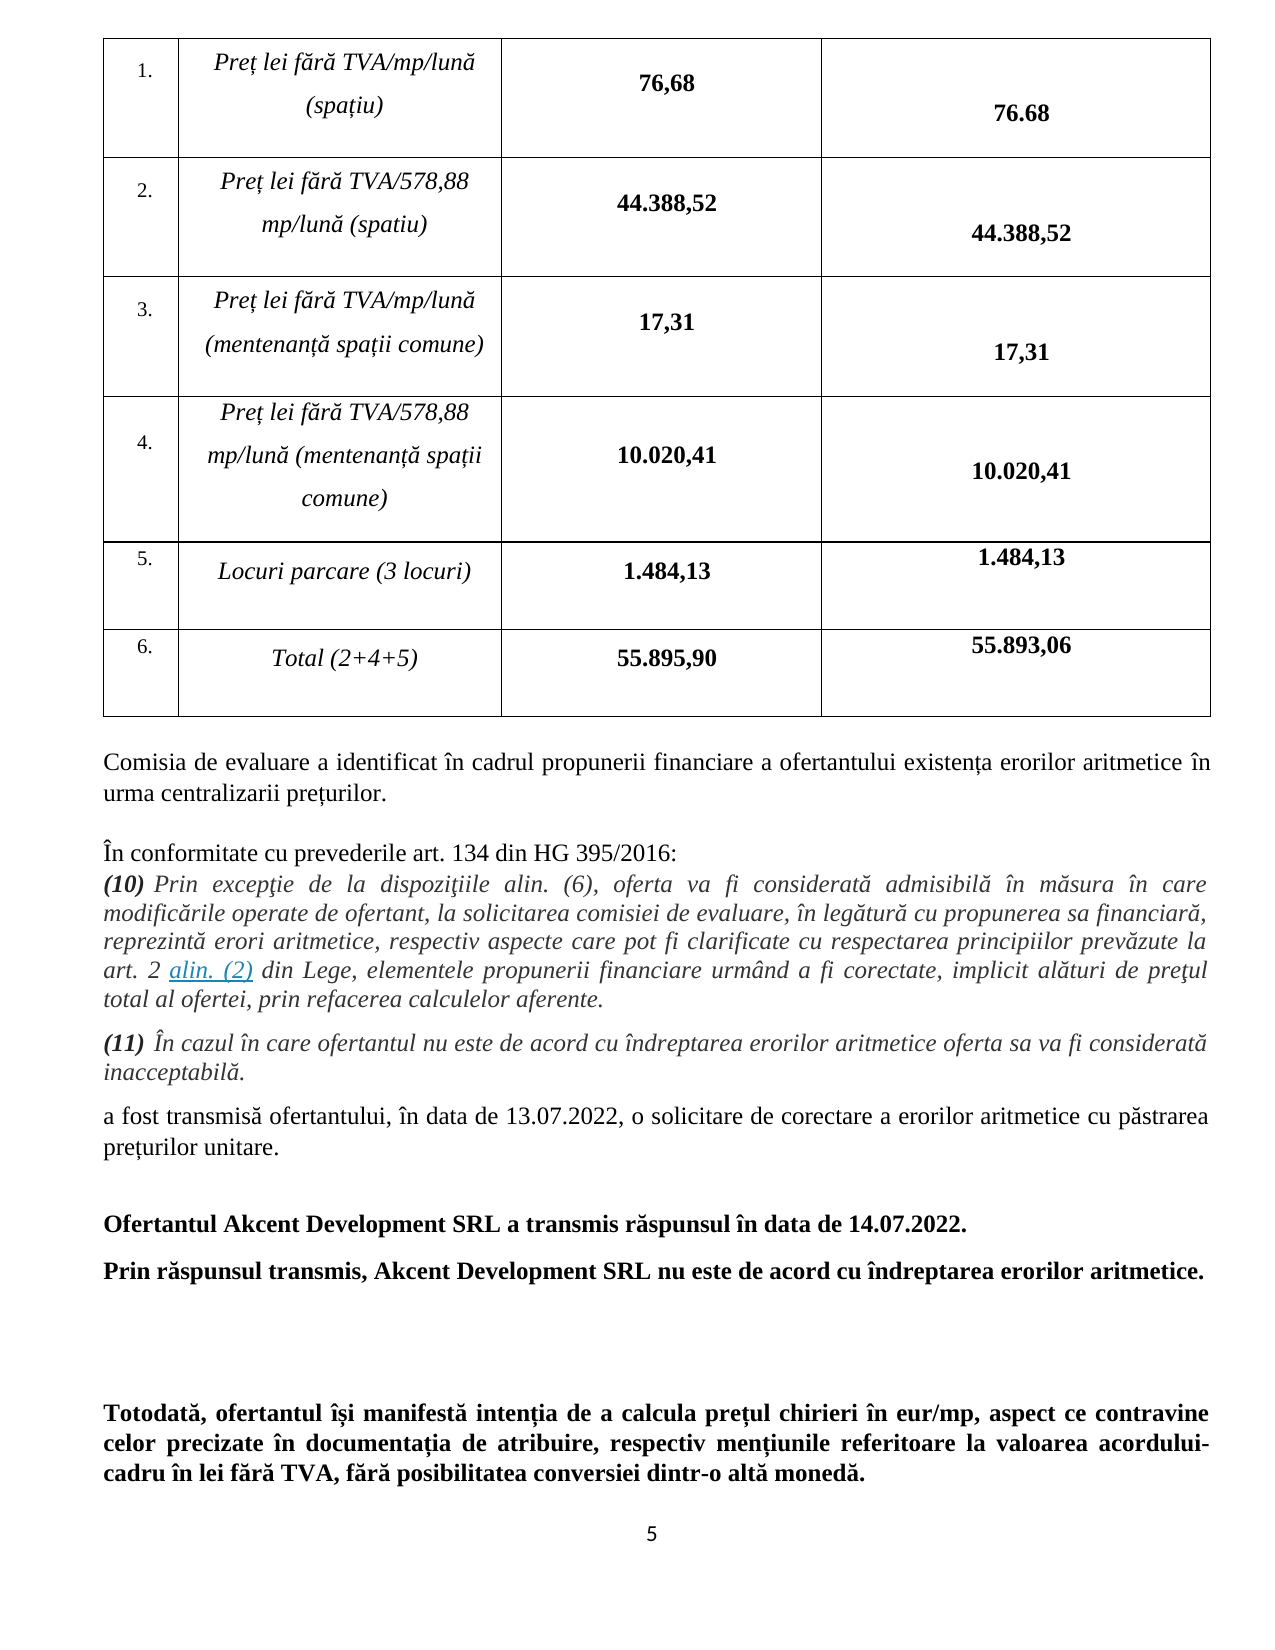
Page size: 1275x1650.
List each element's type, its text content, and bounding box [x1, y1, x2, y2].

table_cell [104, 277, 178, 396]
table_cell 55.895,90 [502, 630, 821, 716]
table_cell Total (2+4+5) [179, 630, 501, 716]
table_cell 76,68 [502, 39, 821, 157]
table_cell Locuri parcare (3 locuri) [179, 543, 501, 629]
table_cell 10.020,41 [502, 397, 821, 541]
table_cell Preț lei fără TVA/578,88 mp/lună (mentenanță spații comune) [179, 397, 501, 541]
text a fost transmisă ofertantului, în data de 13.07.2022, o solicitare de corectare a erorilor aritmetice cu păstrarea prețurilor unitare. [103, 1101, 1211, 1161]
table_cell Preț lei fără TVA/mp/lună (spațiu) [179, 39, 501, 157]
text (10) Prin excepţie de la dispoziţiile alin. (6), oferta va fi considerată admisibilă în măsura în care modificările operate de ofertant, la solicitarea comisiei de evaluare, în legătură cu propunerea sa financiară, reprezintă erori aritmetice, respectiv aspecte care pot fi clarificate cu respectarea principiilor prevăzute la art. 2 alin. (2) din Lege, elementele propunerii financiare urmând a fi corectate, implicit alături de preţul total al ofertei, prin refacerea calculelor aferente. [103, 869, 1211, 1013]
table_cell 76.68 [822, 39, 1210, 157]
table_cell 17,31 [502, 277, 821, 396]
table_cell 44.388,52 [502, 158, 821, 276]
table_cell [104, 158, 178, 276]
text Ofertantul Akcent Development SRL a transmis răspunsul în data de 14.07.2022. [103, 1209, 1211, 1238]
table_cell 44.388,52 [822, 158, 1210, 276]
table_cell [104, 630, 178, 716]
table_cell 10.020,41 [822, 397, 1210, 541]
table_cell 55.893,06 [822, 630, 1210, 716]
text Prin răspunsul transmis, Akcent Development SRL nu este de acord cu îndreptarea erorilor aritmetice. [103, 1256, 1211, 1285]
table_cell [104, 397, 178, 541]
text Totodată, ofertantul își manifestă intenția de a calcula prețul chirieri în eur/mp, aspect ce contravine celor precizate în documentația de atribuire, respectiv mențiunile referitoare la valoarea acordului-cadru în lei fără TVA, fără posibilitatea conversiei dintr-o altă monedă. [103, 1398, 1211, 1487]
text Comisia de evaluare a identificat în cadrul propunerii financiare a ofertantului existența erorilor aritmetice în urma centralizarii prețurilor. [103, 747, 1211, 806]
text În conformitate cu prevederile art. 134 din HG 395/2016: [103, 838, 1211, 867]
table_cell Preț lei fără TVA/mp/lună (mentenanță spații comune) [179, 277, 501, 396]
text (11) În cazul în care ofertantul nu este de acord cu îndreptarea erorilor aritmetice oferta sa va fi considerată inacceptabilă. [103, 1028, 1211, 1086]
table_cell Preț lei fără TVA/578,88 mp/lună (spatiu) [179, 158, 501, 276]
table_cell [104, 39, 178, 157]
table_cell 1.484,13 [822, 543, 1210, 629]
table_cell [104, 543, 178, 629]
table_cell 1.484,13 [502, 543, 821, 629]
table_cell 17,31 [822, 277, 1210, 396]
